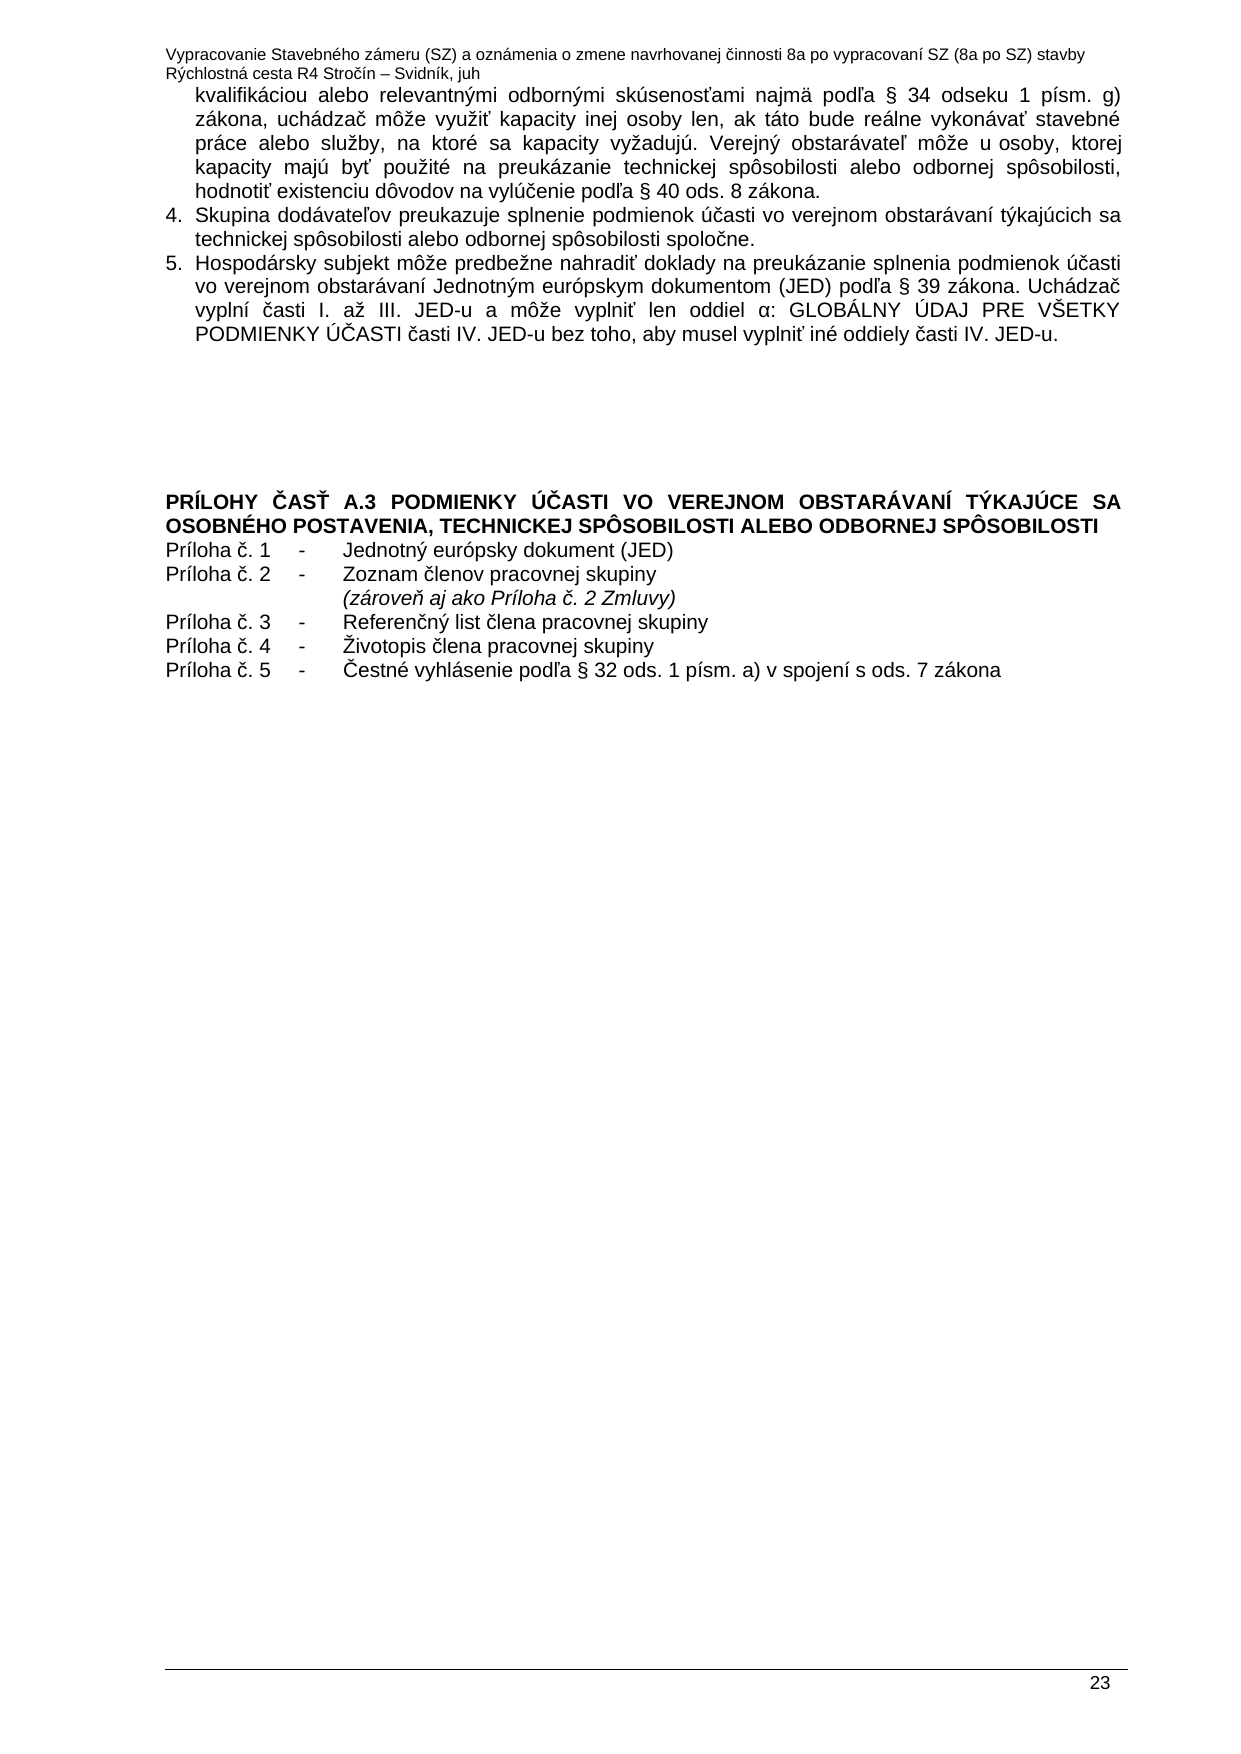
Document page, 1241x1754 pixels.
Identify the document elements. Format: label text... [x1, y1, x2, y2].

text Príloha č. 5 - Čestné vyhlásenie podľa § 32 ods. 1 písm. a) v spojení s ods. 7 zákona [165, 658, 1122, 682]
text Príloha č. 4 - Životopis člena pracovnej skupiny [165, 634, 1122, 658]
list Skupina dodávateľov preukazuje splnenie podmienok účasti vo verejnom obstarávaní týkajúcich sa technickej spôsobilosti alebo odbornej spôsobilosti spoločne. [165, 202, 1122, 250]
list Hospodársky subjekt môže predbežne nahradiť doklady na preukázanie splnenia podmienok účasti vo verejnom obstarávaní Jednotným európskym dokumentom (JED) podľa § 39 zákona. Uchádzač vyplní časti I. až III. JED-u a môže vyplniť len oddiel α: GLOBÁLNY ÚDAJ PRE VŠETKY PODMIENKY ÚČASTI časti IV. JED-u bez toho, aby musel vyplniť iné oddiely časti IV. JED-u. [165, 250, 1122, 346]
text Príloha č. 3 - Referenčný list člena pracovnej skupiny [165, 610, 1122, 634]
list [165, 83, 1122, 202]
text Príloha č. 2 - Zoznam členov pracovnej skupiny [165, 562, 1122, 586]
text (zároveň aj ako Príloha č. 2 Zmluvy) [165, 586, 1122, 610]
text Príloha č. 1 - Jednotný európsky dokument (JED) [165, 538, 1122, 562]
text PRÍLOHY ČASŤ A.3 Podmienky účasti VO VEREJNOM OBSTARÁVANÍ týkajúce sa osobného postavenia, technickej spôsobilosti alebo odbornej spôsobilosti [165, 490, 1122, 538]
